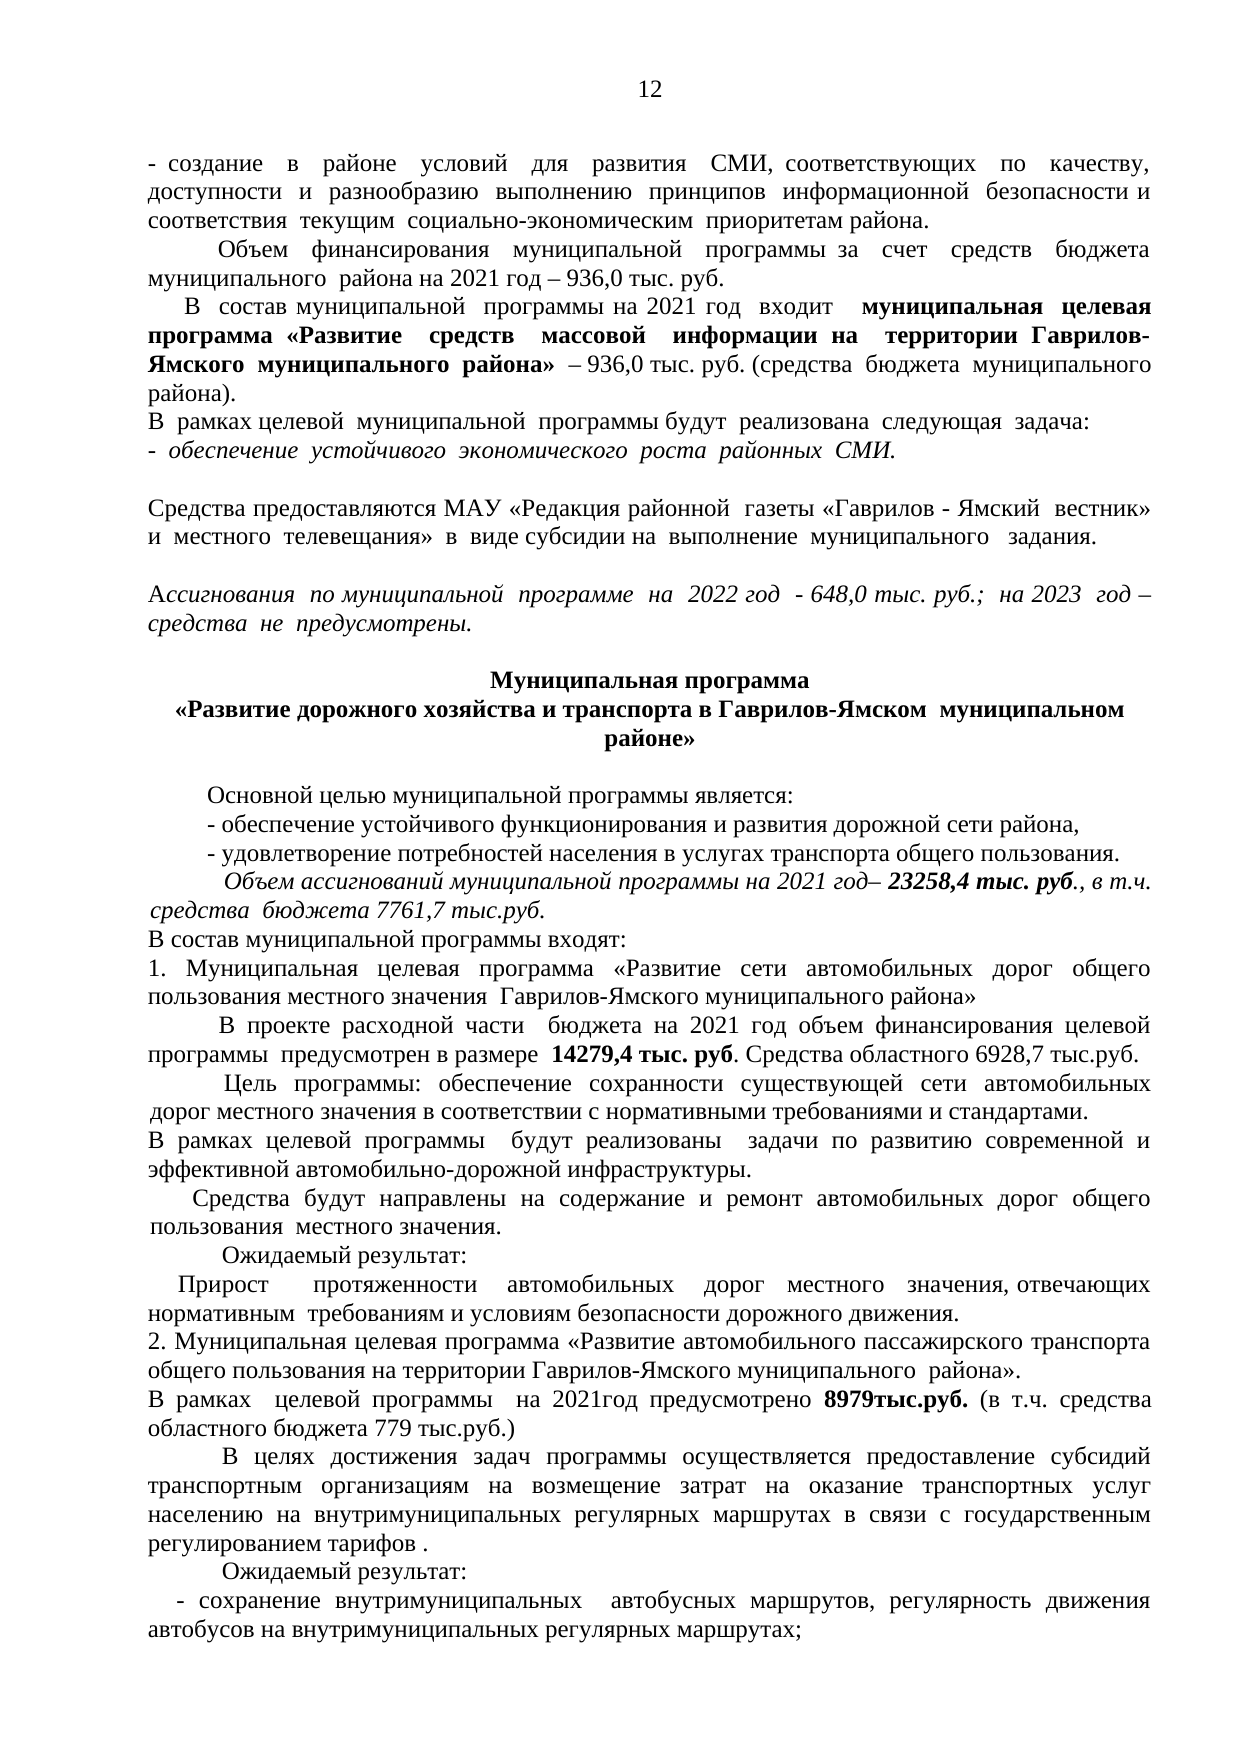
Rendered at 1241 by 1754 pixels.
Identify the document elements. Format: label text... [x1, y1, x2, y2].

text Ассигнования по муниципальной программе на 2022 год - 648,0 тыс. руб.; на 2023 год – средства не предусмотрены. [148, 579, 1152, 636]
text В рамках целевой муниципальной программы будут реализована следующая задача: [148, 406, 1152, 435]
text Муниципальная программа [148, 665, 1152, 694]
text Основной целью муниципальной программы является: [148, 780, 1152, 809]
text «Развитие дорожного хозяйства и транспорта в Гаврилов-Ямском муниципальном районе» [148, 694, 1152, 751]
text Объем финансирования муниципальной программы за счет средств бюджета муниципального района на 2021 год – 936,0 тыс. руб. [148, 234, 1152, 291]
text - обеспечение устойчивого экономического роста районных СМИ. [148, 435, 1152, 464]
text Цель программы: обеспечение сохранности существующей сети автомобильных дорог местного значения в соответствии с нормативными требованиями и стандартами. [150, 1068, 1152, 1125]
list 2. Муниципальная целевая программа «Развитие автомобильного пассажирского транспорта общего пользования на территории Гаврилов-Ямского муниципального района». [148, 1326, 1152, 1384]
text 1. Муниципальная целевая программа «Развитие сети автомобильных дорог общего пользования местного значения Гаврилов-Ямского муниципального района» [148, 953, 1152, 1010]
text - сохранение внутримуниципальных автобусных маршрутов, регулярность движения автобусов на внутримуниципальных регулярных маршрутах; [148, 1585, 1152, 1643]
text Средства предоставляются МАУ «Редакция районной газеты «Гаврилов - Ямский вестник» и местного телевещания» в виде субсидии на выполнение муниципального задания. [148, 493, 1152, 550]
text В состав муниципальной программы на 2021 год входит муниципальная целевая программа «Развитие средств массовой информации на территории Гаврилов-Ямского муниципального района» – 936,0 тыс. руб. (средства бюджета муниципального района). [148, 291, 1152, 406]
text - обеспечение устойчивого функционирования и развития дорожной сети района, [148, 809, 1152, 838]
text - удовлетворение потребностей населения в услугах транспорта общего пользования. [148, 838, 1152, 866]
text В целях достижения задач программы осуществляется предоставление субсидий транспортным организациям на возмещение затрат на оказание транспортных услуг населению на внутримуниципальных регулярных маршрутах в связи с государственным регулированием тарифов . [148, 1441, 1152, 1556]
text Объем ассигнований муниципальной программы на 2021 год– 23258,4 тыс. руб., в т.ч. средства бюджета 7761,7 тыс.руб. [150, 866, 1152, 924]
text - создание в районе условий для развития СМИ, соответствующих по качеству, доступности и разнообразию выполнению принципов информационной безопасности и соответствия текущим социально-экономическим приоритетам района. [148, 148, 1152, 234]
text Ожидаемый результат: [148, 1240, 1152, 1269]
text Ожидаемый результат: [148, 1556, 1152, 1585]
text В проекте расходной части бюджета на 2021 год объем финансирования целевой программы предусмотрен в размере 14279,4 тыс. руб. Средства областного 6928,7 тыс.руб. [148, 1010, 1152, 1068]
text В рамках целевой программы будут реализованы задачи по развитию современной и эффективной автомобильно-дорожной инфраструктуры. [148, 1125, 1152, 1183]
text В состав муниципальной программы входят: [148, 924, 1152, 953]
text Прирост протяженности автомобильных дорог местного значения, отвечающих нормативным требованиям и условиям безопасности дорожного движения. [148, 1269, 1152, 1326]
text Средства будут направлены на содержание и ремонт автомобильных дорог общего пользования местного значения. [150, 1183, 1152, 1240]
text В рамках целевой программы на 2021год предусмотрено 8979тыс.руб. (в т.ч. средства областного бюджета 779 тыс.руб.) [148, 1384, 1152, 1441]
